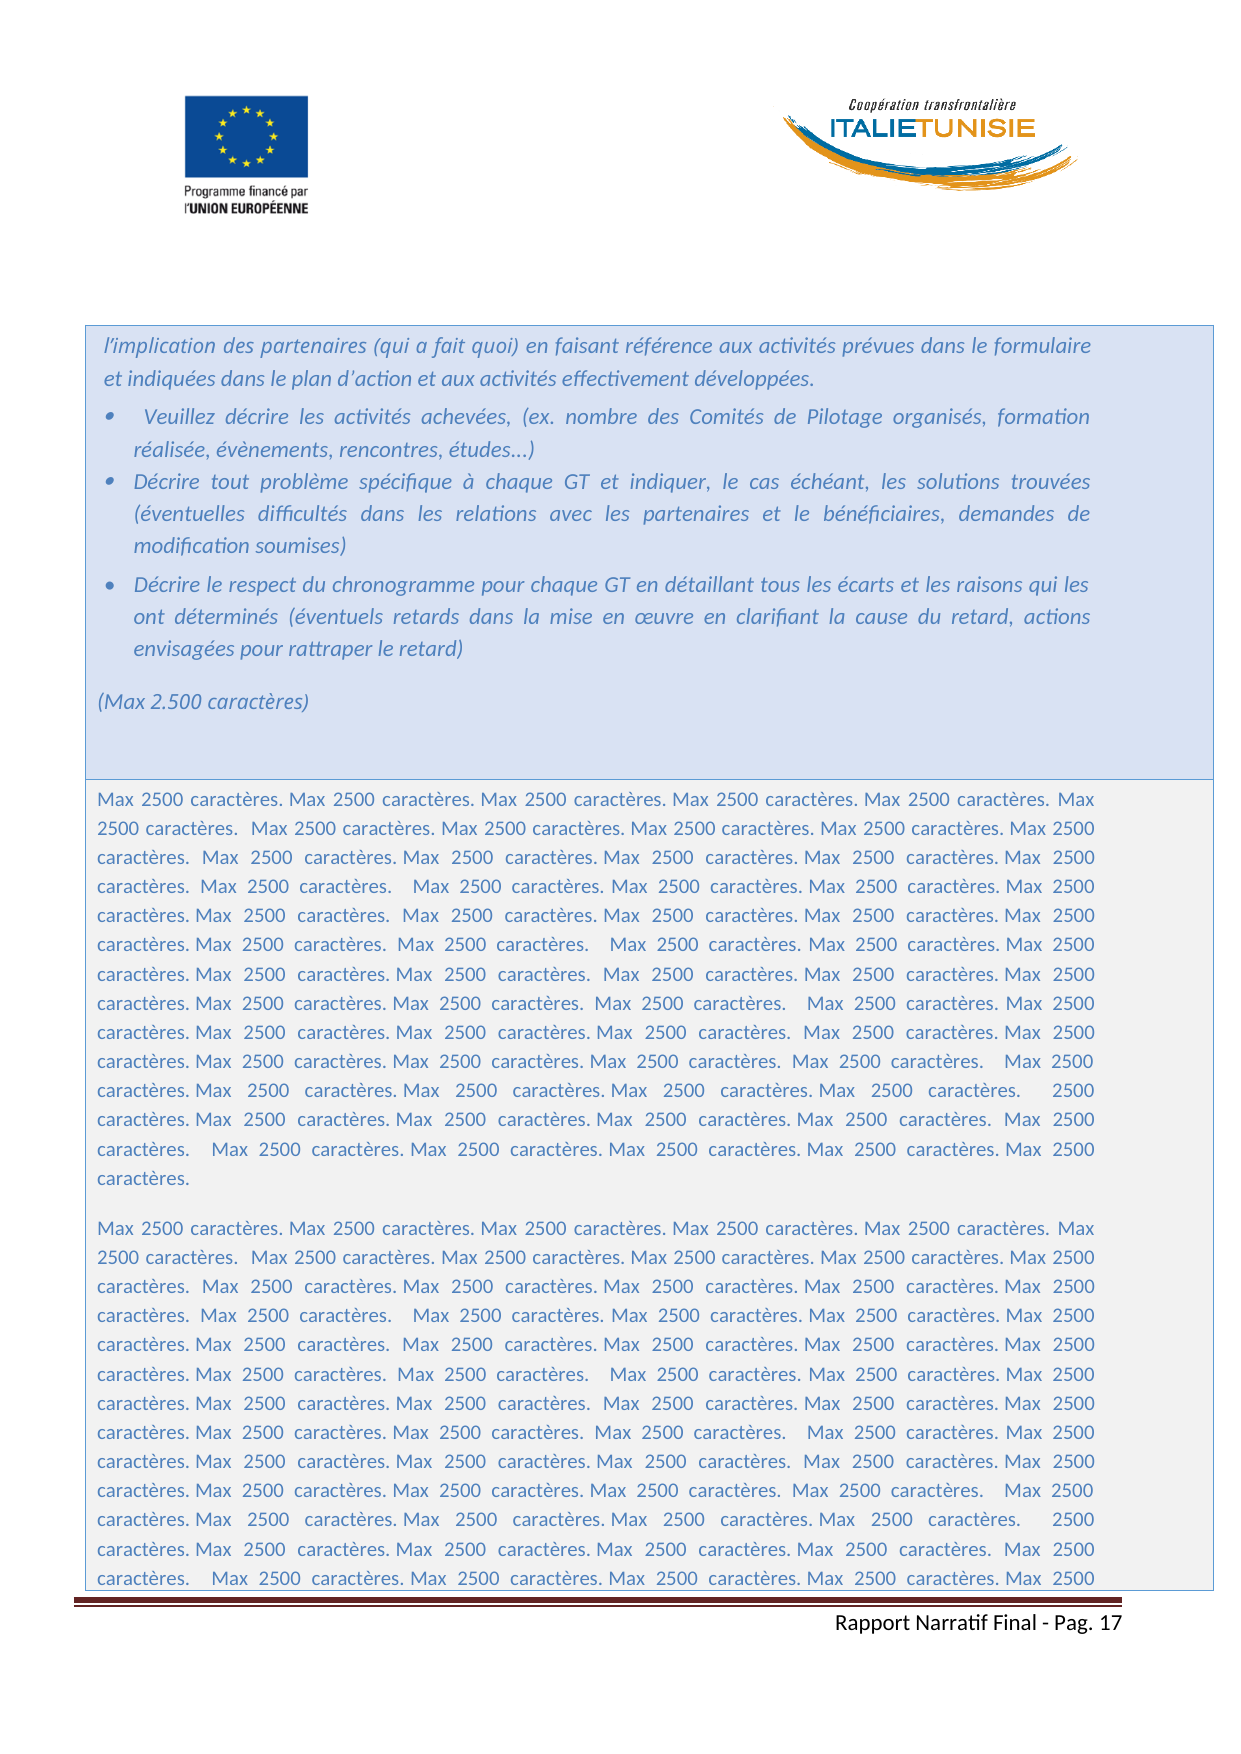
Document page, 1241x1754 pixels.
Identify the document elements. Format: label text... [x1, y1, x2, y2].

picture [771, 61, 1089, 220]
picture [181, 91, 314, 220]
